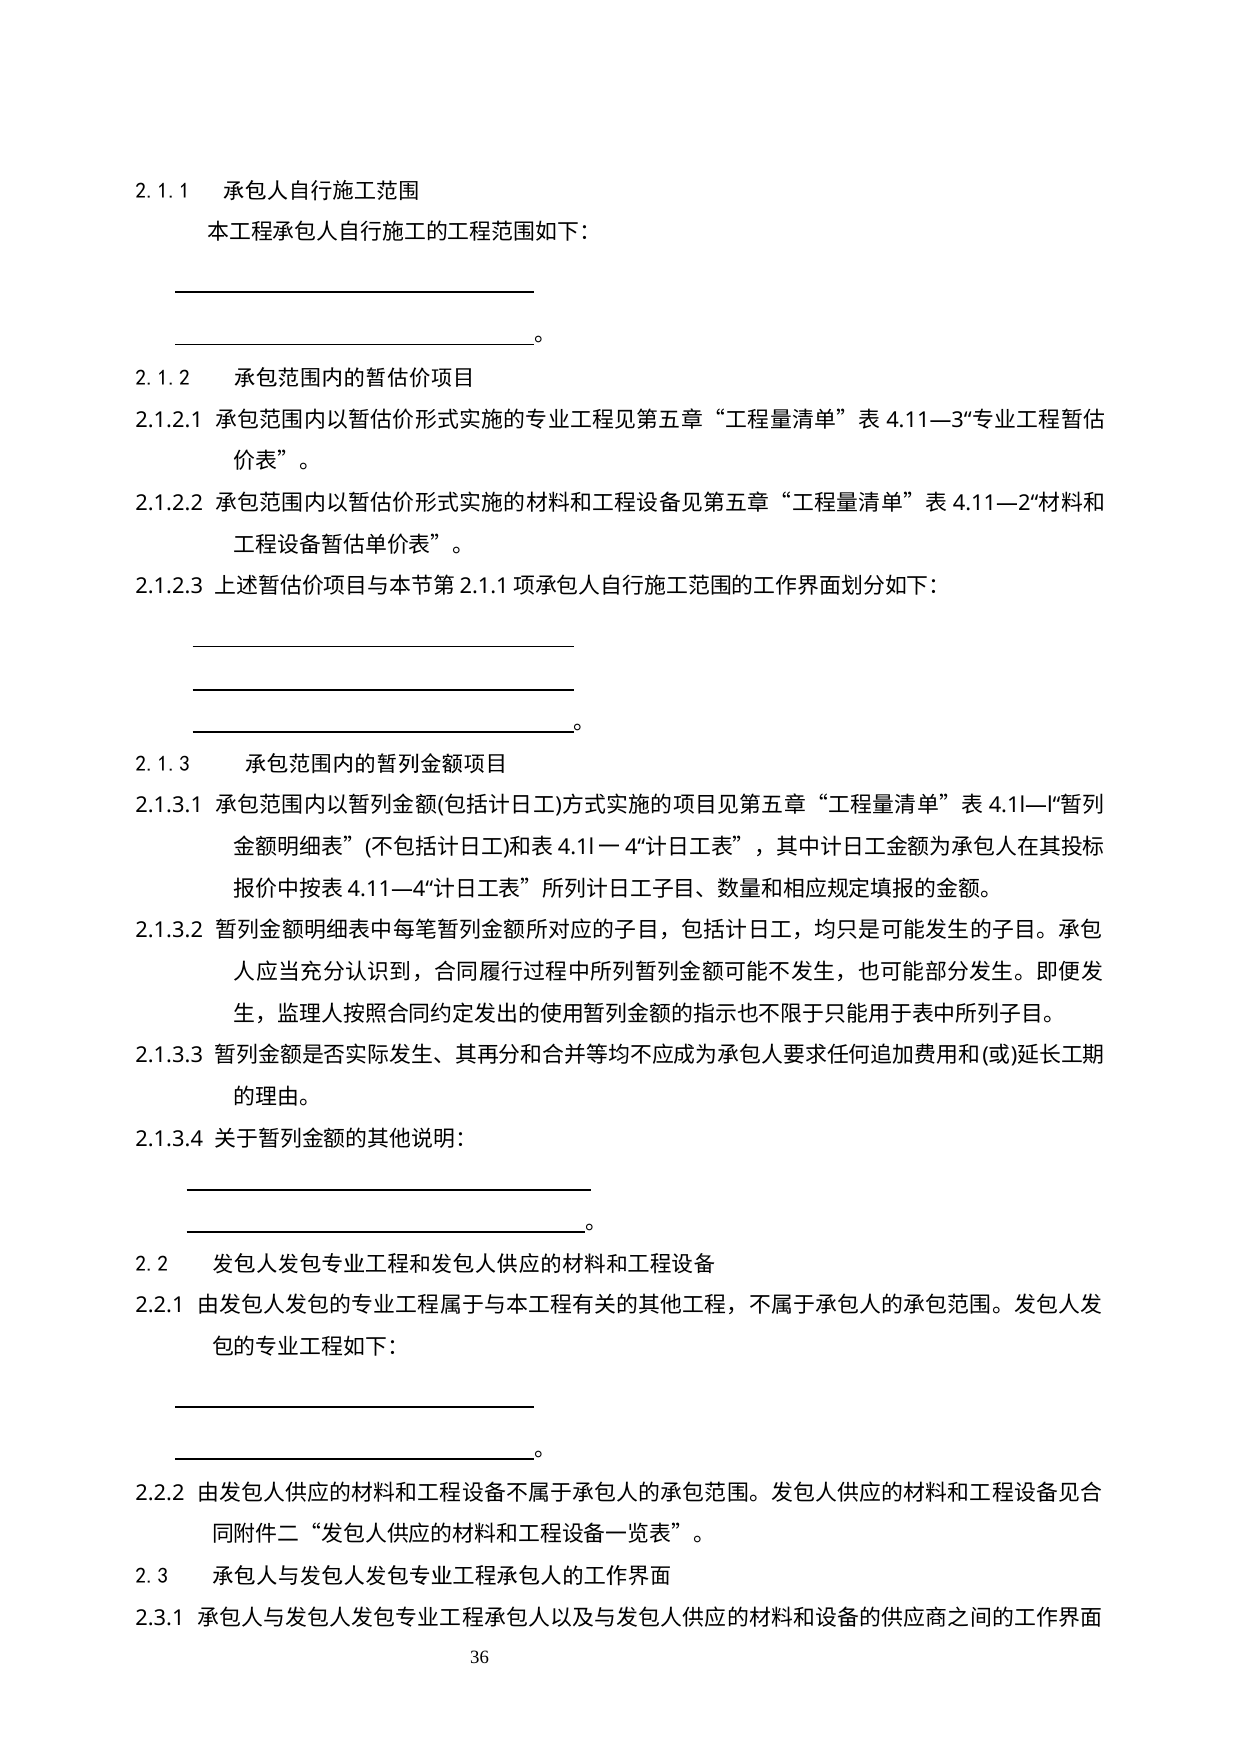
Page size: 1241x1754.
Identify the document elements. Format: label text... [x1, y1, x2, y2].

text 2.1.2.2 承包范围内以暂估价形式实施的材料和工程设备见第五章“工程量清单”表4.11—2“材料和工程设备暂估单价表”。 [135, 477, 1105, 561]
text 2.1.3.3 暂列金额是否实际发生、其再分和合并等均不应成为承包人要求任何追加费用和(或)延长工期的理由。 [135, 1029, 1105, 1113]
text 2.2 发包人发包专业工程和发包人供应的材料和工程设备 [135, 1238, 1105, 1279]
text 2.1.3.1 承包范围内以暂列金额(包括计日工)方式实施的项目见第五章“工程量清单”表4.1l—l“暂列金额明细表”(不包括计日工)和表4.1l一4“计日工表”，其中计日工金额为承包人在其投标报价中按表4.11—4“计日工表”所列计日工子目、数量和相应规定填报的金额。 [135, 779, 1105, 904]
text 。 [135, 696, 1105, 738]
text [135, 1592, 1105, 1633]
text 2.1.3.4 关于暂列金额的其他说明： [135, 1113, 1105, 1154]
text 2.1.2.3 上述暂估价项目与本节第2.1.1项承包人自行施工范围的工作界面划分如下： [135, 561, 1105, 602]
text 2.1.3 承包范围内的暂列金额项目 [135, 738, 1105, 779]
text 2.2.1 由发包人发包的专业工程属于与本工程有关的其他工程，不属于承包人的承包范围。发包人发包的专业工程如下： [135, 1279, 1105, 1363]
text 2.1.1 承包人自行施工范围 [135, 165, 1105, 206]
text 2.1.3.2 暂列金额明细表中每笔暂列金额所对应的子目，包括计日工，均只是可能发生的子目。承包人应当充分认识到，合同履行过程中所列暂列金额可能不发生，也可能部分发生。即便发生，监理人按照合同约定发出的使用暂列金额的指示也不限于只能用于表中所列子目。 [135, 904, 1105, 1029]
text 。 [135, 1196, 1105, 1238]
text 。 [135, 300, 1105, 352]
text 2.3 承包人与发包人发包专业工程承包人的工作界面 [135, 1550, 1105, 1592]
text 。 [135, 1415, 1105, 1467]
text 2.1.2.1 承包范围内以暂估价形式实施的专业工程见第五章“工程量清单”表4.11—3“专业工程暂估价表”。 [135, 394, 1105, 477]
text 本工程承包人自行施工的工程范围如下： [190, 206, 1105, 248]
text 2.2.2 由发包人供应的材料和工程设备不属于承包人的承包范围。发包人供应的材料和工程设备见合同附件二“发包人供应的材料和工程设备一览表”。 [135, 1467, 1105, 1550]
text 2.1.2 承包范围内的暂估价项目 [135, 352, 1105, 394]
